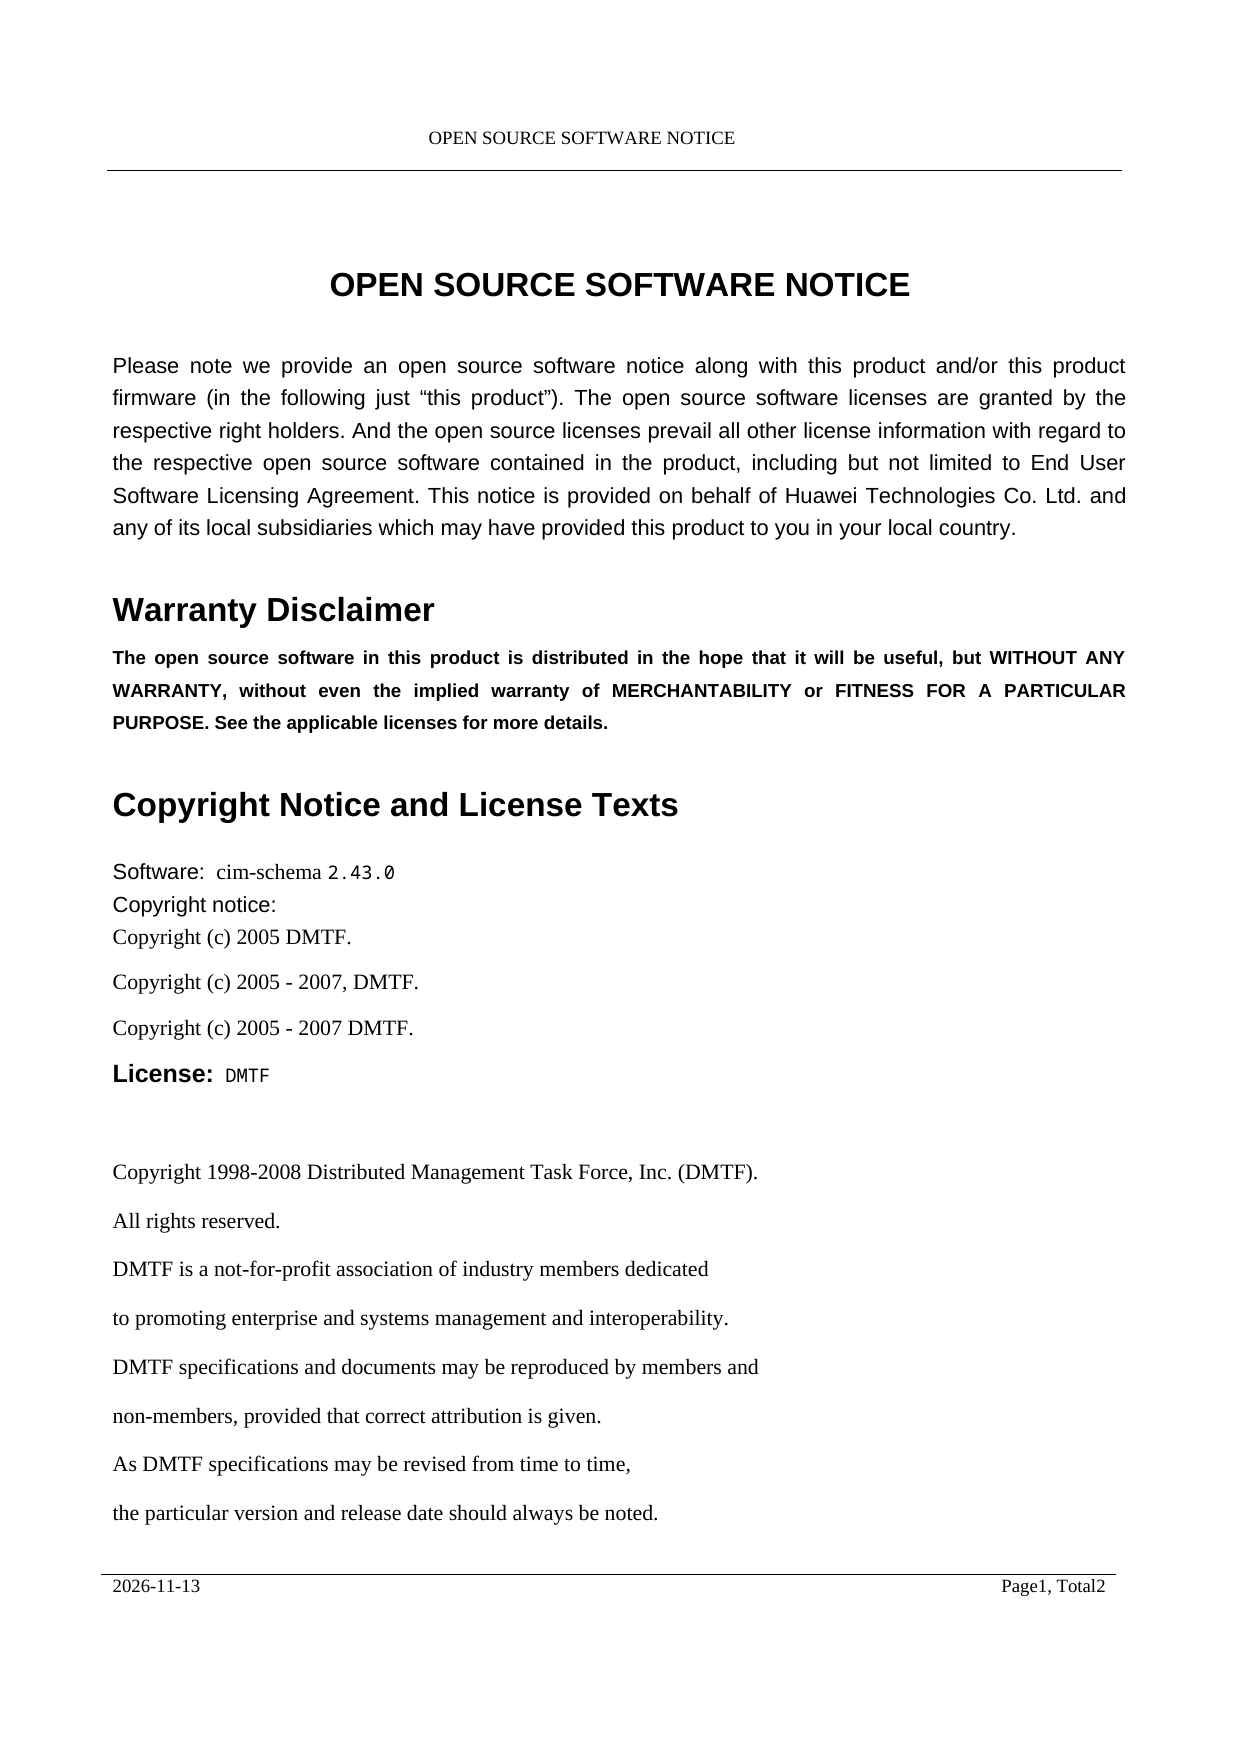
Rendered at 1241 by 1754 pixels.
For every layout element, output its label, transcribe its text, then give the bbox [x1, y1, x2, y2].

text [112, 1058, 1128, 1529]
text Software: cim-schema 2.43.0 [112, 856, 1128, 888]
text Copyright notice: [112, 888, 1128, 921]
text Copyright (c) 2005 - 2007, DMTF. [112, 966, 1128, 998]
text Copyright Notice and License Texts [112, 771, 1128, 836]
text Copyright (c) 2005 - 2007 DMTF. [112, 1011, 1128, 1043]
text Copyright (c) 2005 DMTF. [112, 921, 1128, 953]
text The open source software in this product is distributed in the hope that it will be useful, but WITHOUT ANY WARRANTY, without even the implied warranty of MERCHANTABILITY or FITNESS FOR A PARTICULAR PURPOSE. See the applicable licenses for more details. [112, 641, 1128, 739]
text Please note we provide an open source software notice along with this product and/or this product firmware (in the following just “this product”). The open source software licenses are granted by the respective right holders. And the open source licenses prevail all other license information with regard to the respective open source software contained in the product, including but not limited to End User Software Licensing Agreement. This notice is provided on behalf of Huawei Technologies Co. Ltd. and any of its local subsidiaries which may have provided this product to you in your local country. [112, 349, 1128, 544]
text OPEN SOURCE SOFTWARE NOTICE [112, 251, 1128, 316]
text Warranty Disclaimer [112, 576, 1128, 641]
